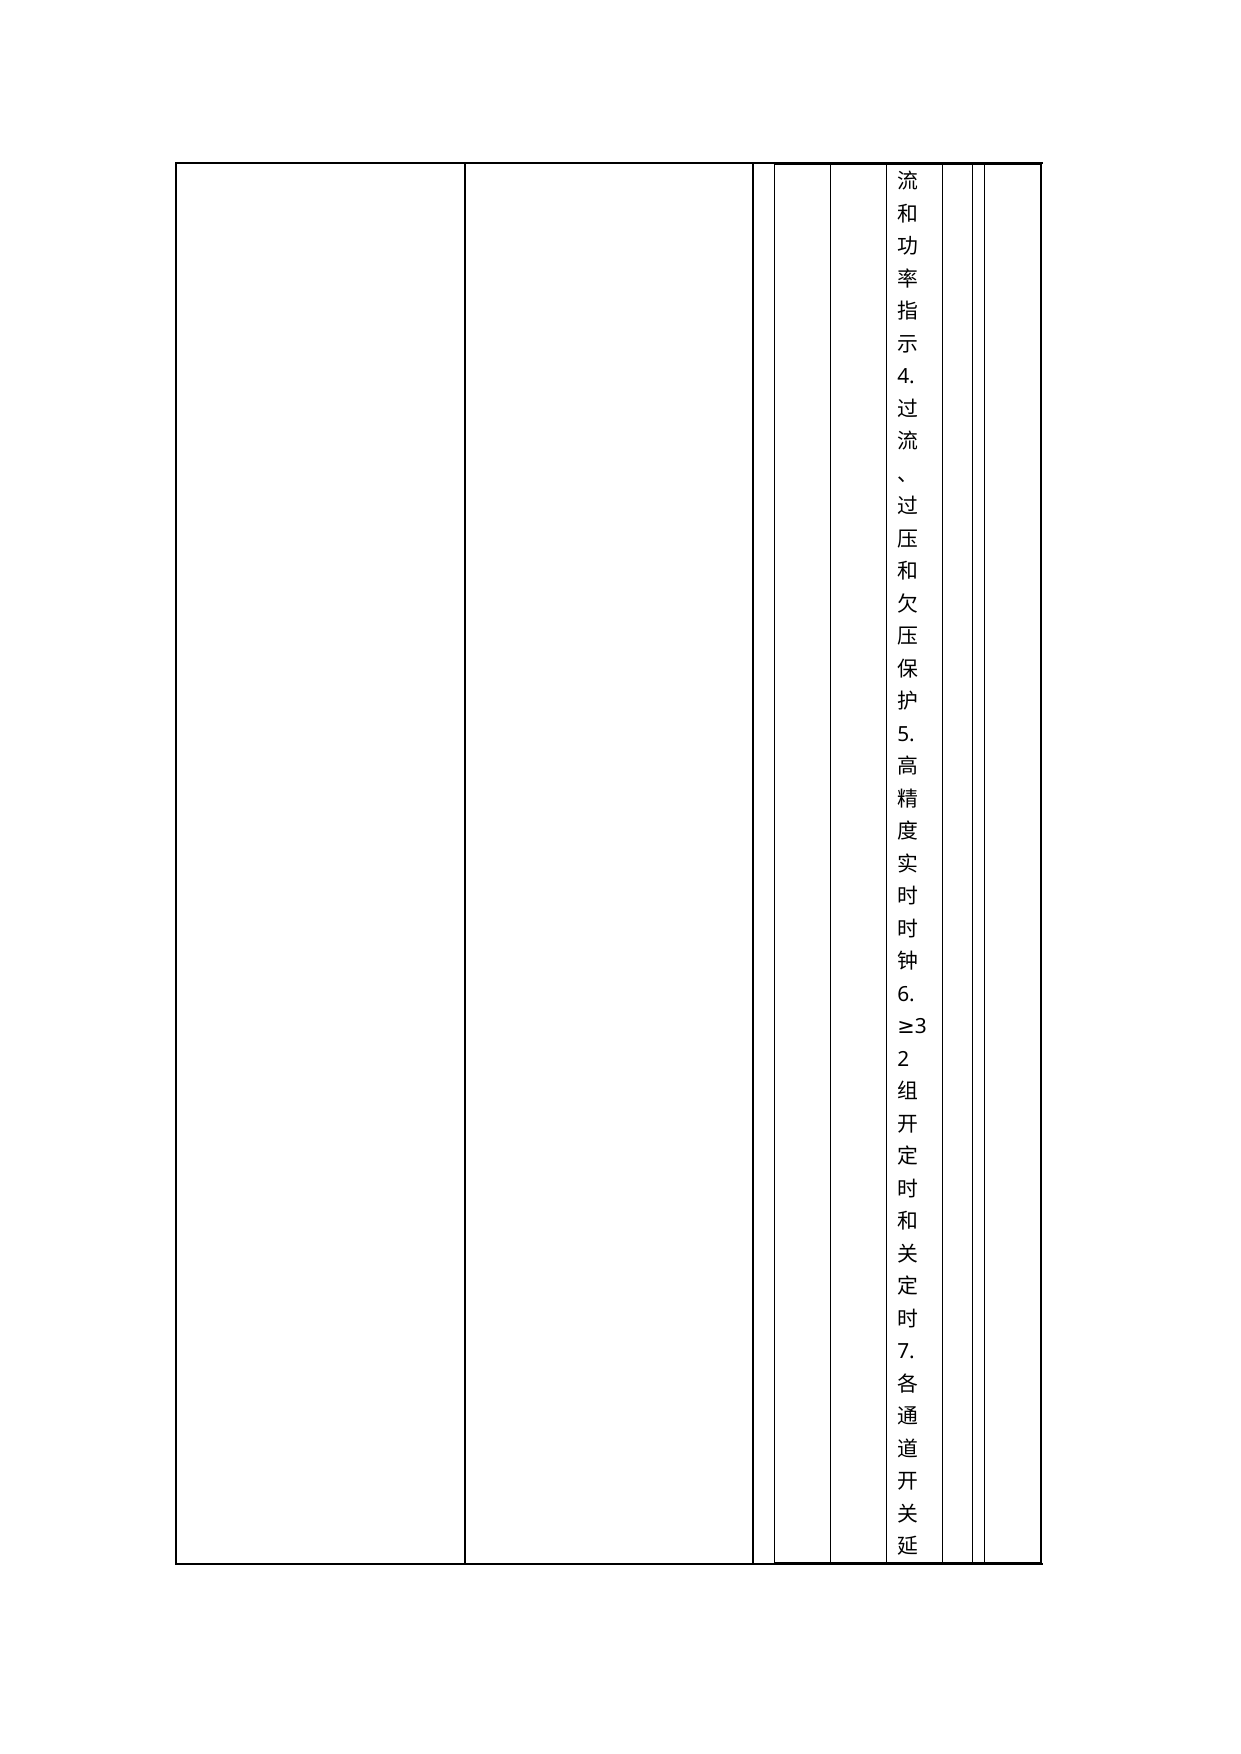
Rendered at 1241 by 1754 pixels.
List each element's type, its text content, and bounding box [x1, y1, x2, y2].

table_cell 1 [177, 164, 464, 1563]
table_cell [466, 164, 752, 1563]
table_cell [754, 164, 774, 1563]
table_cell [985, 165, 1040, 1562]
